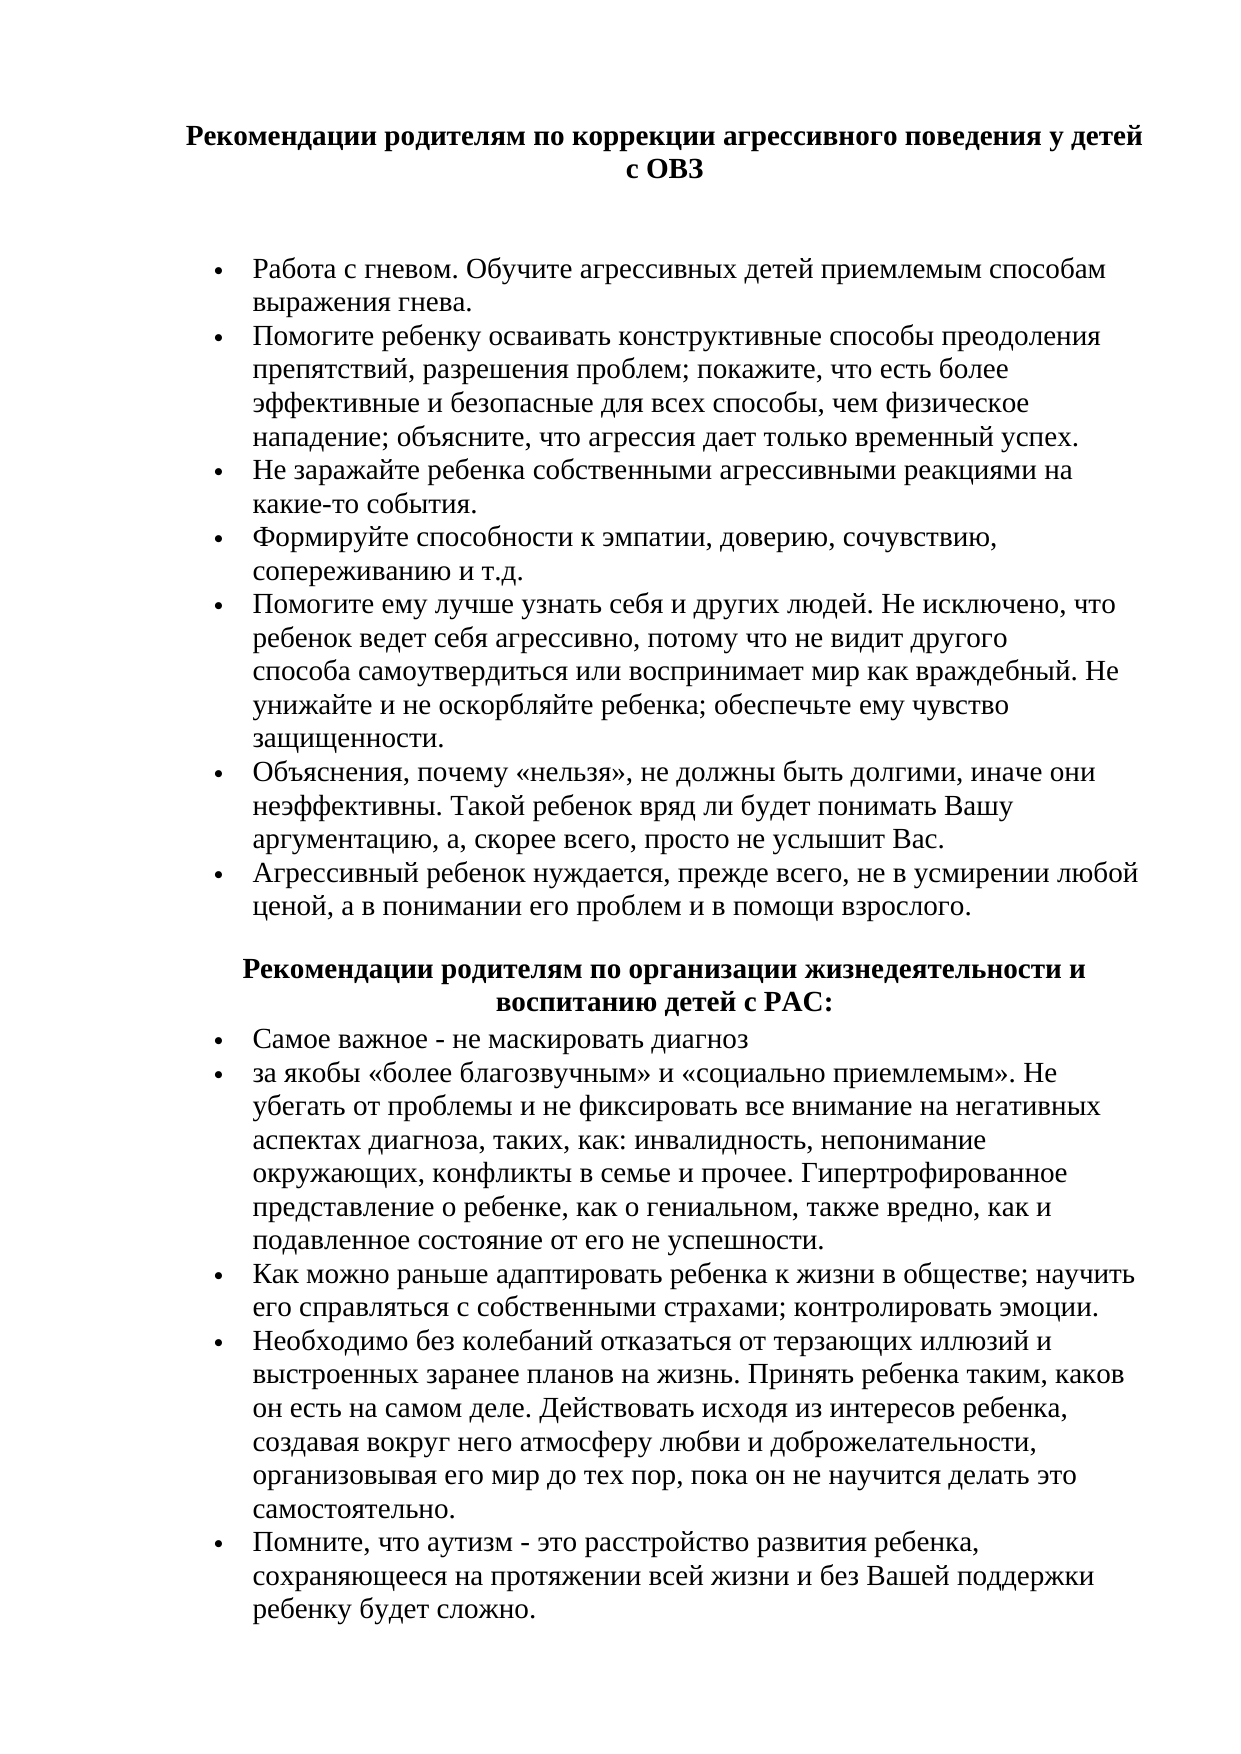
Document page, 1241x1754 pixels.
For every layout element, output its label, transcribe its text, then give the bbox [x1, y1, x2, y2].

list Помните, что аутизм - это расстройство развития ребенка, сохраняющееся на протяжении всей жизни и без Вашей поддержки ребенку будет сложно. [215, 1524, 1152, 1625]
list Помогите ребенку осваивать конструктивные способы преодоления препятствий, разрешения проблем; покажите, что есть более эффективные и безопасные для всех способы, чем физическое нападение; объясните, что агрессия дает только временный успех. [215, 318, 1152, 452]
list Самое важное - не маскировать диагноз [215, 1021, 1152, 1055]
list за якобы «более благозвучным» и «социально приемлемым». Не убегать от проблемы и не фиксировать все внимание на негативных аспектах диагноза, таких, как: инвалидность, непонимание окружающих, конфликты в семье и прочее. Гипертрофированное представление о ребенке, как о гениальном, также вредно, как и подавленное состояние от его не успешности. [215, 1055, 1152, 1256]
list Агрессивный ребенок нуждается, прежде всего, не в усмирении любой ценой, а в понимании его проблем и в помощи взрослого. [215, 855, 1152, 922]
list Объяснения, почему «нельзя», не должны быть долгими, иначе они неэффективны. Такой ребенок вряд ли будет понимать Вашу аргументацию, а, скорее всего, просто не услышит Вас. [215, 754, 1152, 855]
list Помогите ему лучше узнать себя и других людей. Не исключено, что ребенок ведет себя агрессивно, потому что не видит другого способа самоутвердиться или воспринимает мир как враждебный. Не унижайте и не оскорбляйте ребенка; обеспечьте ему чувство защищенности. [215, 586, 1152, 754]
text Рекомендации родителям по организации жизнедеятельности и воспитанию детей с РАС: [177, 951, 1152, 1018]
list Работа с гневом. Обучите агрессивных детей приемлемым способам выражения гнева. [215, 251, 1152, 318]
list Необходимо без колебаний отказаться от терзающих иллюзий и выстроенных заранее планов на жизнь. Принять ребенка таким, каков он есть на самом деле. Действовать исходя из интересов ребенка, создавая вокруг него атмосферу любви и доброжелательности, организовывая его мир до тех пор, пока он не научится делать это самостоятельно. [215, 1323, 1152, 1524]
list Как можно раньше адаптировать ребенка к жизни в обществе; научить его справляться с собственными страхами; контролировать эмоции. [215, 1256, 1152, 1323]
list Формируйте способности к эмпатии, доверию, сочувствию, сопереживанию и т.д. [215, 519, 1152, 586]
text Рекомендации родителям по коррекции агрессивного поведения у детей с ОВЗ [177, 118, 1152, 185]
list Не заражайте ребенка собственными агрессивными реакциями на какие-то события. [215, 452, 1152, 519]
